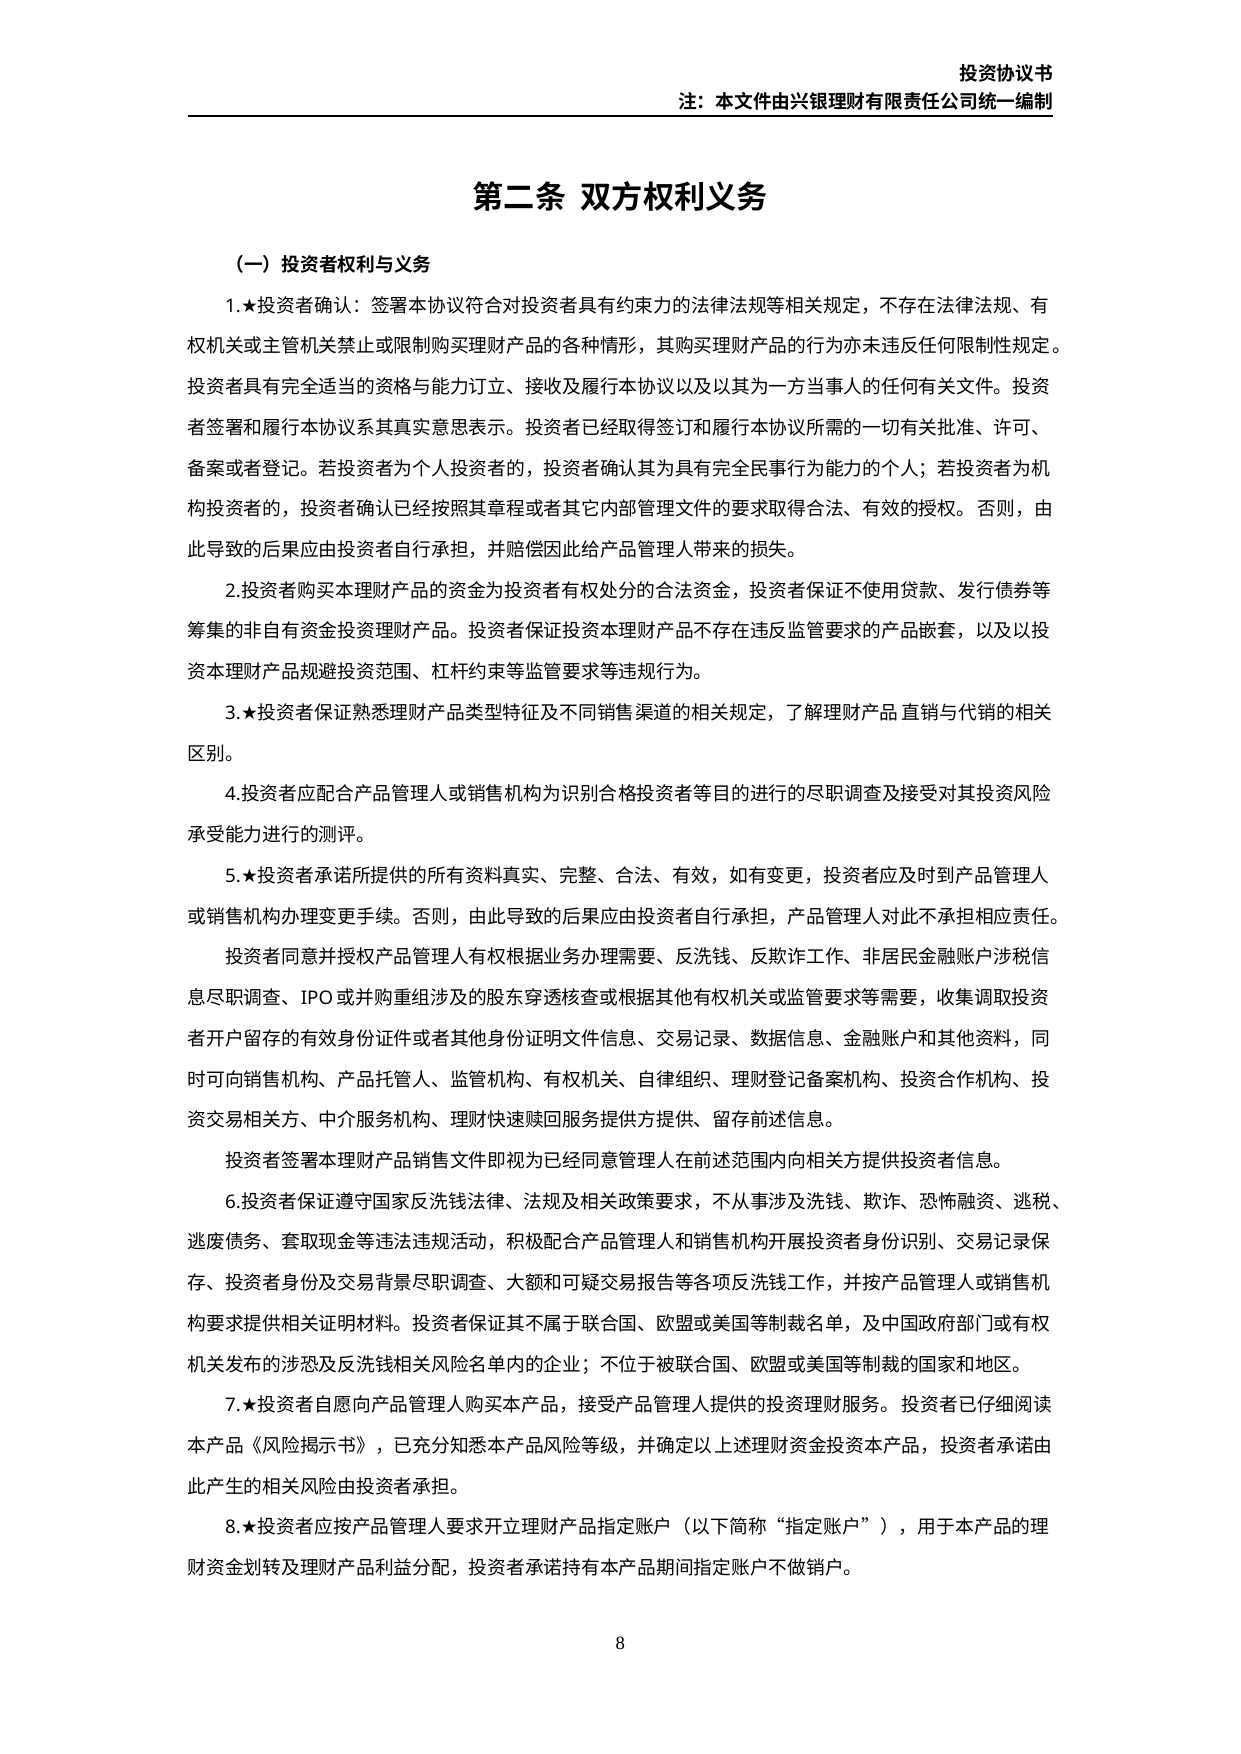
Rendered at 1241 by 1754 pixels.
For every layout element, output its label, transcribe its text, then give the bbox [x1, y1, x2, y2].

text 7.★投资者自愿向产品管理人购买本产品，接受产品管理人提供的投资理财服务。投资者已仔细阅读本产品《风险揭示书》，已充分知悉本产品风险等级，并确定以上述理财资金投资本产品，投资者承诺由此产生的相关风险由投资者承担。 [187, 1390, 1053, 1499]
subtitle 第二条 双方权利义务 [187, 162, 1053, 227]
text 5.★投资者承诺所提供的所有资料真实、完整、合法、有效，如有变更，投资者应及时到产品管理人或销售机构办理变更手续。否则，由此导致的后果应由投资者自行承担，产品管理人对此不承担相应责任。 [187, 861, 1053, 928]
text （一）投资者权利与义务 [187, 249, 1053, 277]
text 投资者同意并授权产品管理人有权根据业务办理需要、反洗钱、反欺诈工作、非居民金融账户涉税信息尽职调查、IPO或并购重组涉及的股东穿透核查或根据其他有权机关或监管要求等需要，收集调取投资者开户留存的有效身份证件或者其他身份证明文件信息、交易记录、数据信息、金融账户和其他资料，同时可向销售机构、产品托管人、监管机构、有权机关、自律组织、理财登记备案机构、投资合作机构、投资交易相关方、中介服务机构、理财快速赎回服务提供方提供、留存前述信息。 [187, 942, 1053, 1132]
text 8.★投资者应按产品管理人要求开立理财产品指定账户（以下简称“指定账户”），用于本产品的理财资金划转及理财产品利益分配，投资者承诺持有本产品期间指定账户不做销户。 [187, 1512, 1053, 1580]
text 1.★投资者确认：签署本协议符合对投资者具有约束力的法律法规等相关规定，不存在法律法规、有权机关或主管机关禁止或限制购买理财产品的各种情形，其购买理财产品的行为亦未违反任何限制性规定。投资者具有完全适当的资格与能力订立、接收及履行本协议以及以其为一方当事人的任何有关文件。投资者签署和履行本协议系其真实意思表示。投资者已经取得签订和履行本协议所需的一切有关批准、许可、备案或者登记。若投资者为个人投资者的，投资者确认其为具有完全民事行为能力的个人；若投资者为机构投资者的，投资者确认已经按照其章程或者其它内部管理文件的要求取得合法、有效的授权。否则，由此导致的后果应由投资者自行承担，并赔偿因此给产品管理人带来的损失。 [187, 290, 1053, 562]
text 6.投资者保证遵守国家反洗钱法律、法规及相关政策要求，不从事涉及洗钱、欺诈、恐怖融资、逃税、逃废债务、套取现金等违法违规活动，积极配合产品管理人和销售机构开展投资者身份识别、交易记录保存、投资者身份及交易背景尽职调查、大额和可疑交易报告等各项反洗钱工作，并按产品管理人或销售机构要求提供相关证明材料。投资者保证其不属于联合国、欧盟或美国等制裁名单，及中国政府部门或有权机关发布的涉恐及反洗钱相关风险名单内的企业；不位于被联合国、欧盟或美国等制裁的国家和地区。 [187, 1186, 1053, 1376]
text 2.投资者购买本理财产品的资金为投资者有权处分的合法资金，投资者保证不使用贷款、发行债券等筹集的非自有资金投资理财产品。投资者保证投资本理财产品不存在违反监管要求的产品嵌套，以及以投资本理财产品规避投资范围、杠杆约束等监管要求等违规行为。 [187, 575, 1053, 684]
text 投资者签署本理财产品销售文件即视为已经同意管理人在前述范围内向相关方提供投资者信息。 [187, 1146, 1053, 1173]
text 3.★投资者保证熟悉理财产品类型特征及不同销售渠道的相关规定，了解理财产品直销与代销的相关区别。 [187, 698, 1053, 766]
text 4.投资者应配合产品管理人或销售机构为识别合格投资者等目的进行的尽职调查及接受对其投资风险承受能力进行的测评。 [187, 779, 1053, 847]
